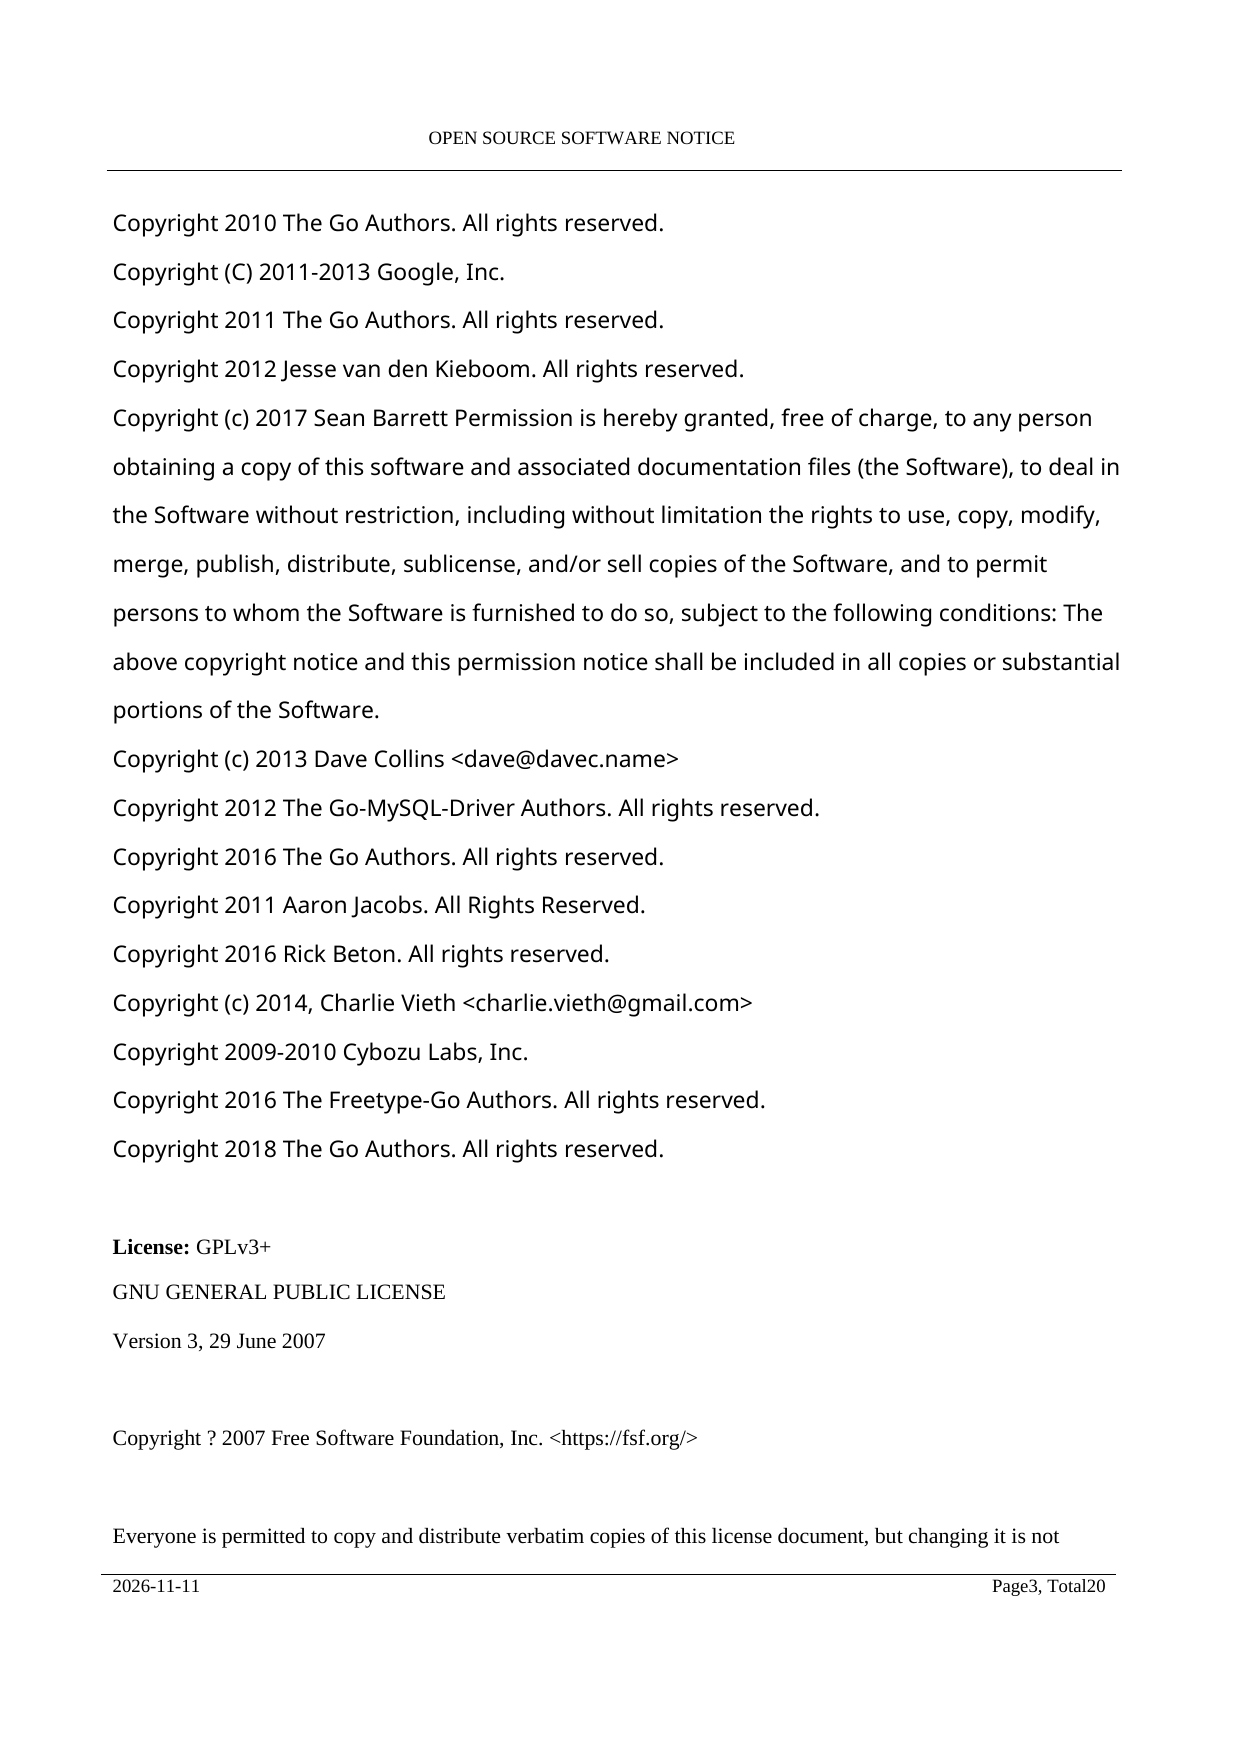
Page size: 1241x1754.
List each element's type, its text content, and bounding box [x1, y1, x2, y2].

text License: GPLv3+ [112, 1230, 1128, 1263]
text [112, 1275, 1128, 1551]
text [112, 206, 1128, 1214]
